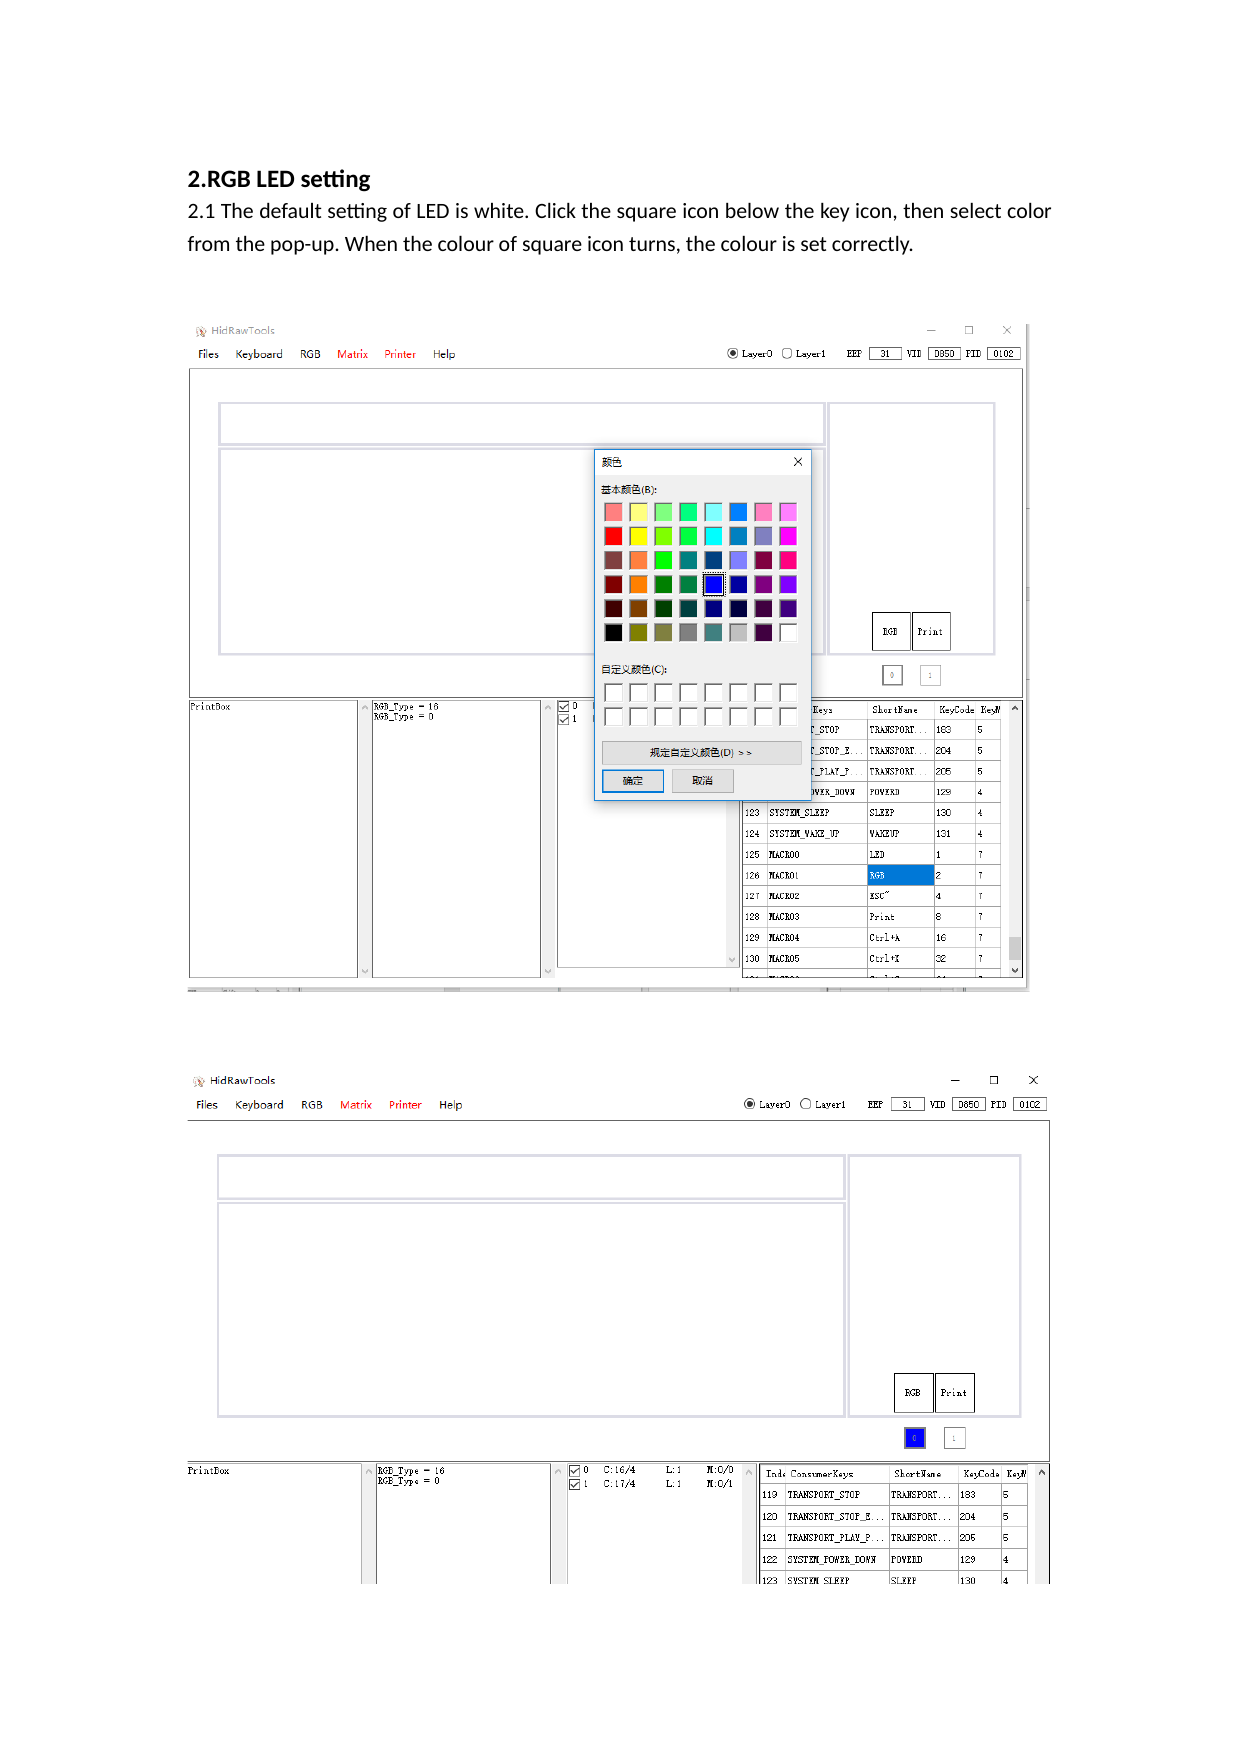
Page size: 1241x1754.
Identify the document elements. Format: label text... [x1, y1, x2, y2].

picture [187, 1072, 1053, 1584]
text 2.RGB LED setting [187, 162, 1053, 194]
picture [187, 324, 1030, 992]
text 2.1 The default setting of LED is white. Click the square icon below the key icon, then select color from the pop-up. When the colour of square icon turns, the colour is set correctly. [187, 194, 1053, 259]
